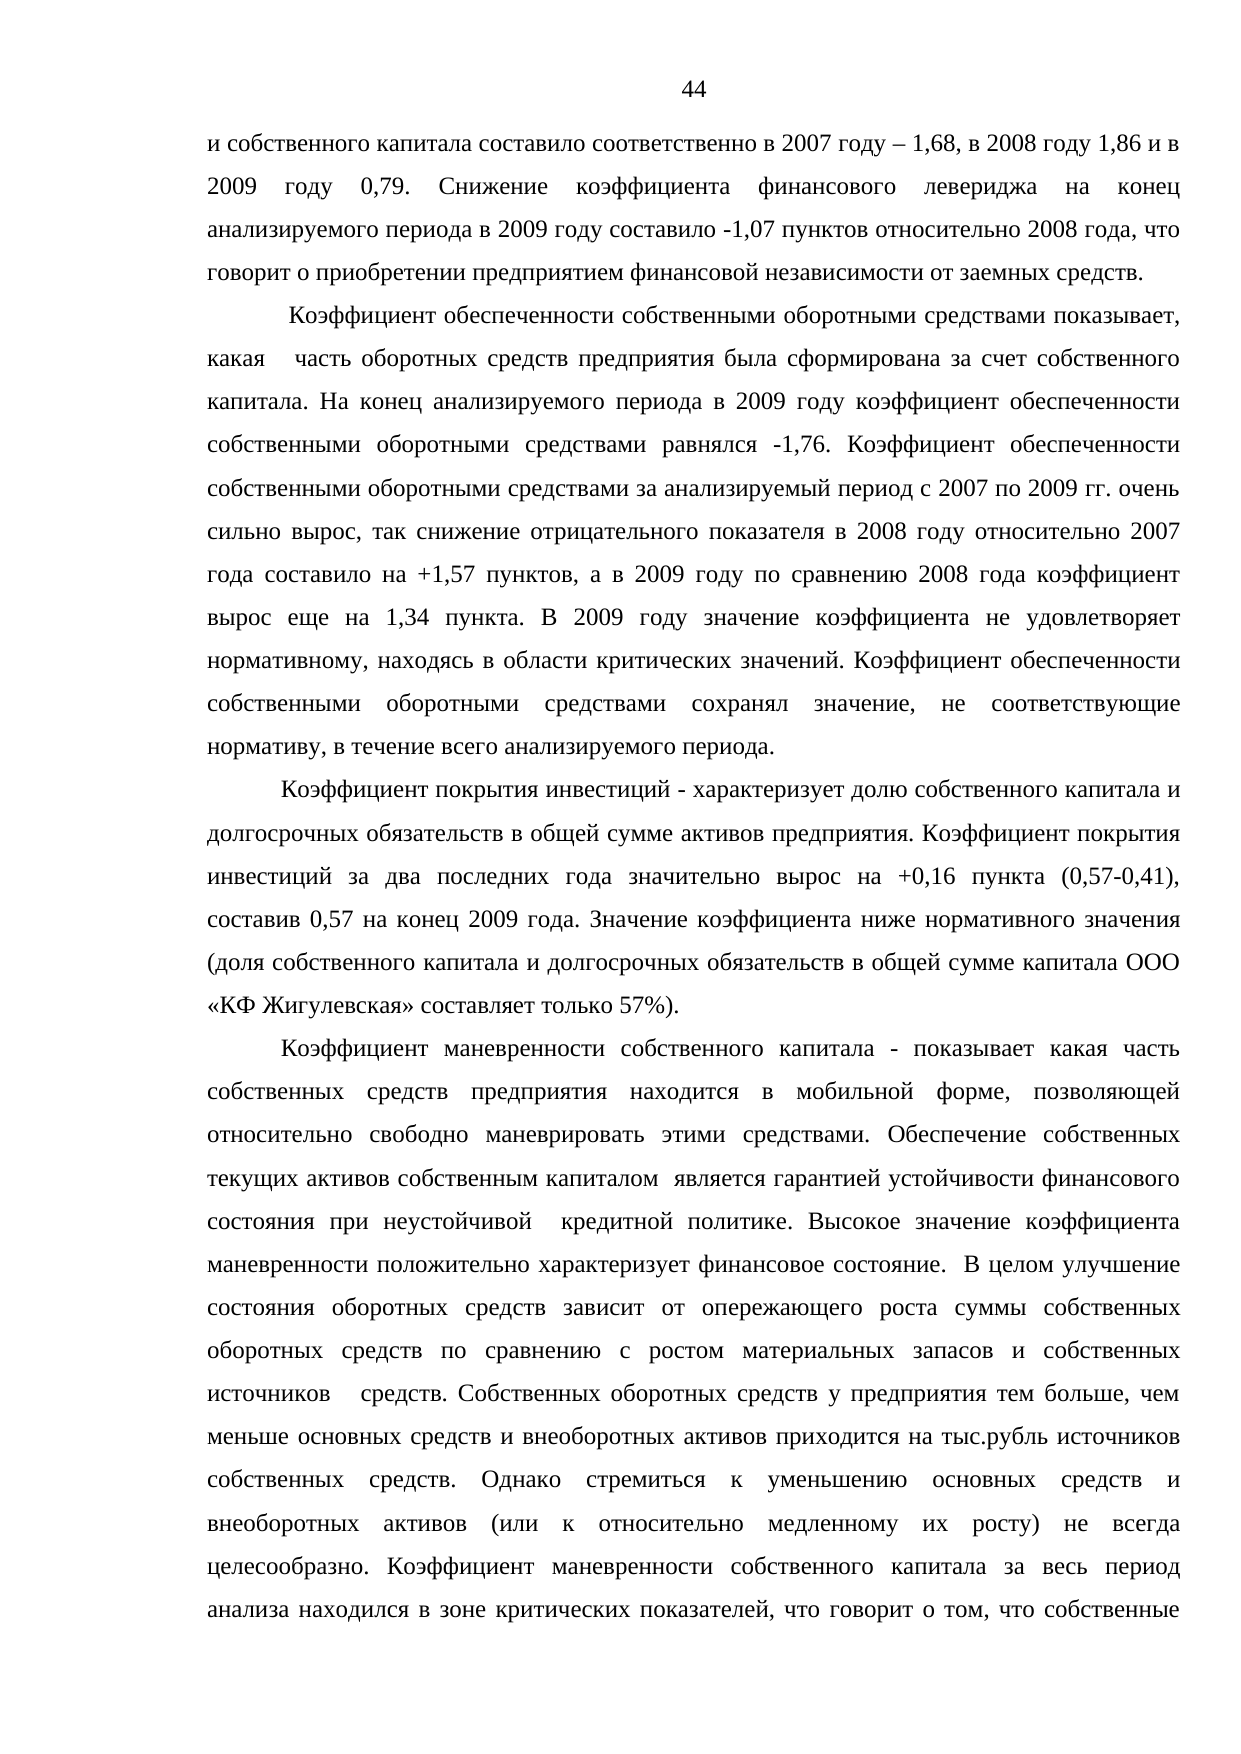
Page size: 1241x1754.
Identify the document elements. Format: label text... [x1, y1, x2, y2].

text Коэффициент обеспеченности собственными оборотными средствами показывает, какая часть оборотных средств предприятия была сформирована за счет собственного капитала. На конец анализируемого периода в 2009 году коэффициент обеспеченности собственными оборотными средствами равнялся -1,76. Коэффициент обеспеченности собственными оборотными средствами за анализируемый период с 2007 по 2009 гг. очень сильно вырос, так снижение отрицательного показателя в 2008 году относительно 2007 года составило на +1,57 пунктов, а в 2009 году по сравнению 2008 года коэффициент вырос еще на 1,34 пункта. В 2009 году значение коэффициента не удовлетворяет нормативному, находясь в области критических значений. Коэффициент обеспеченности собственными оборотными средствами сохранял значение, не соответствующие нормативу, в течение всего анализируемого периода. [207, 300, 1181, 760]
text Коэффициент покрытия инвестиций - характеризует долю собственного капитала и долгосрочных обязательств в общей сумме активов предприятия. Коэффициент покрытия инвестиций за два последних года значительно вырос на +0,16 пункта (0,57-0,41), составив 0,57 на конец 2009 года. Значение коэффициента ниже нормативного значения (доля собственного капитала и долгосрочных обязательств в общей сумме капитала ООО «КФ Жигулевская» составляет только 57%). [207, 774, 1181, 1019]
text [207, 128, 1181, 286]
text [207, 1033, 1181, 1623]
